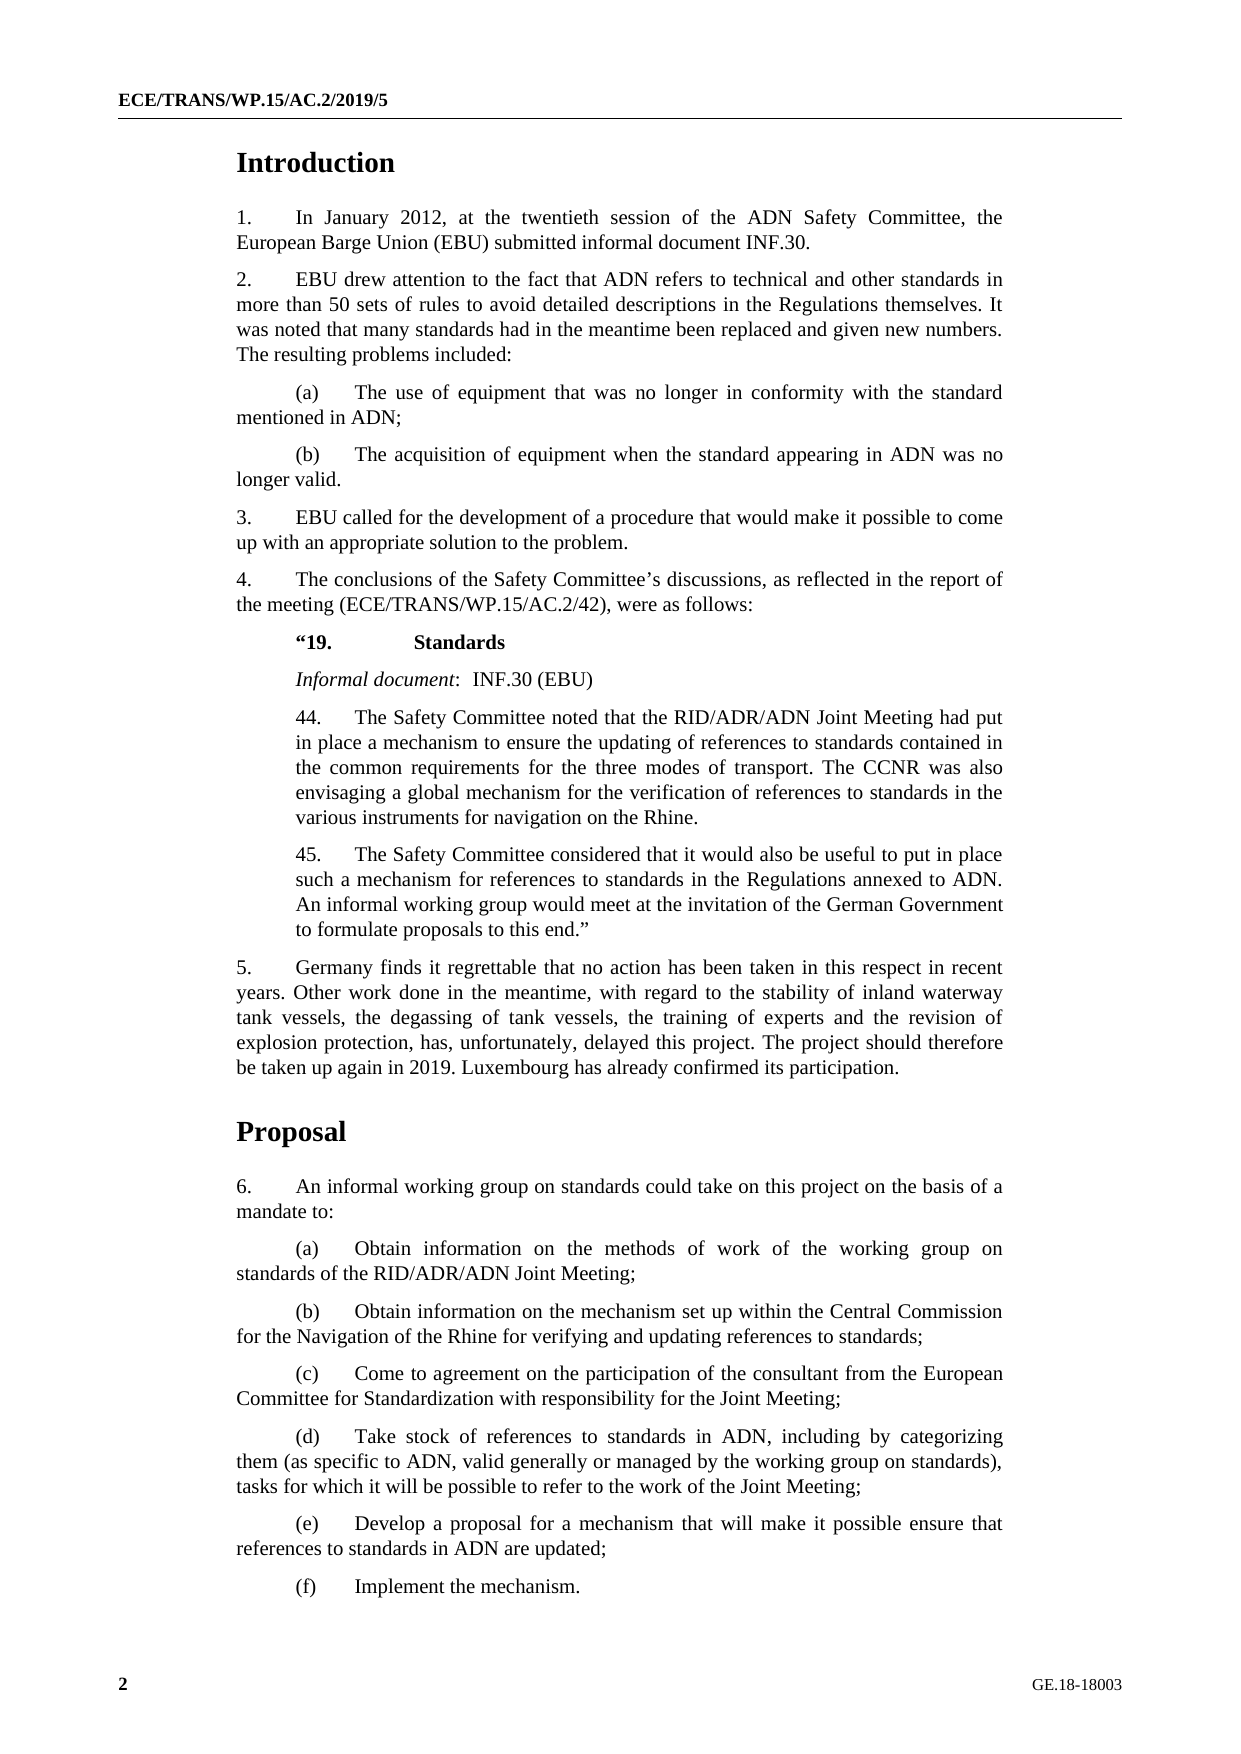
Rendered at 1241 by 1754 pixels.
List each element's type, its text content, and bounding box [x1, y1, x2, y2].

text “19. Standards [236, 629, 1004, 654]
text 6. An informal working group on standards could take on this project on the basis of a mandate to: [236, 1173, 1004, 1223]
text (c) Come to agreement on the participation of the consultant from the European Committee for Standardization with responsibility for the Joint Meeting; [236, 1360, 1004, 1410]
text (b) The acquisition of equipment when the standard appearing in ADN was no longer valid. [236, 441, 1004, 491]
text (a) The use of equipment that was no longer in conformity with the standard mentioned in ADN; [236, 379, 1004, 429]
text 2. EBU drew attention to the fact that ADN refers to technical and other standards in more than 50 sets of rules to avoid detailed descriptions in the Regulations themselves. It was noted that many standards had in the meantime been replaced and given new numbers. The resulting problems included: [236, 266, 1004, 366]
text Introduction [118, 148, 1004, 179]
text 1. In January 2012, at the twentieth session of the ADN Safety Committee, the European Barge Union (EBU) submitted informal document INF.30. [236, 204, 1004, 254]
text (b) Obtain information on the mechanism set up within the Central Commission for the Navigation of the Rhine for verifying and updating references to standards; [236, 1298, 1004, 1348]
text (f) Implement the mechanism. [236, 1573, 1004, 1598]
text Proposal [118, 1116, 1004, 1148]
text 5. Germany finds it regrettable that no action has been taken in this respect in recent years. Other work done in the meantime, with regard to the stability of inland waterway tank vessels, the degassing of tank vessels, the training of experts and the revision of explosion protection, has, unfortunately, delayed this project. The project should therefore be taken up again in 2019. Luxembourg has already confirmed its participation. [236, 954, 1004, 1079]
text 45. The Safety Committee considered that it would also be useful to put in place such a mechanism for references to standards in the Regulations annexed to ADN. An informal working group would meet at the invitation of the German Government to formulate proposals to this end.” [236, 841, 1004, 941]
text 3. EBU called for the development of a procedure that would make it possible to come up with an appropriate solution to the problem. [236, 504, 1004, 554]
text 4. The conclusions of the Safety Committee’s discussions, as reflected in the report of the meeting (ECE/TRANS/WP.15/AC.2/42), were as follows: [236, 566, 1004, 616]
text (d) Take stock of references to standards in ADN, including by categorizing them (as specific to ADN, valid generally or managed by the working group on standards), tasks for which it will be possible to refer to the work of the Joint Meeting; [236, 1423, 1004, 1498]
text (e) Develop a proposal for a mechanism that will make it possible ensure that references to standards in ADN are updated; [236, 1510, 1004, 1560]
text (a) Obtain information on the methods of work of the working group on standards of the RID/ADR/ADN Joint Meeting; [236, 1235, 1004, 1285]
text 44. The Safety Committee noted that the RID/ADR/ADN Joint Meeting had put in place a mechanism to ensure the updating of references to standards contained in the common requirements for the three modes of transport. The CCNR was also envisaging a global mechanism for the verification of references to standards in the various instruments for navigation on the Rhine. [236, 704, 1004, 829]
text Informal document: INF.30 (EBU) [236, 666, 1004, 691]
